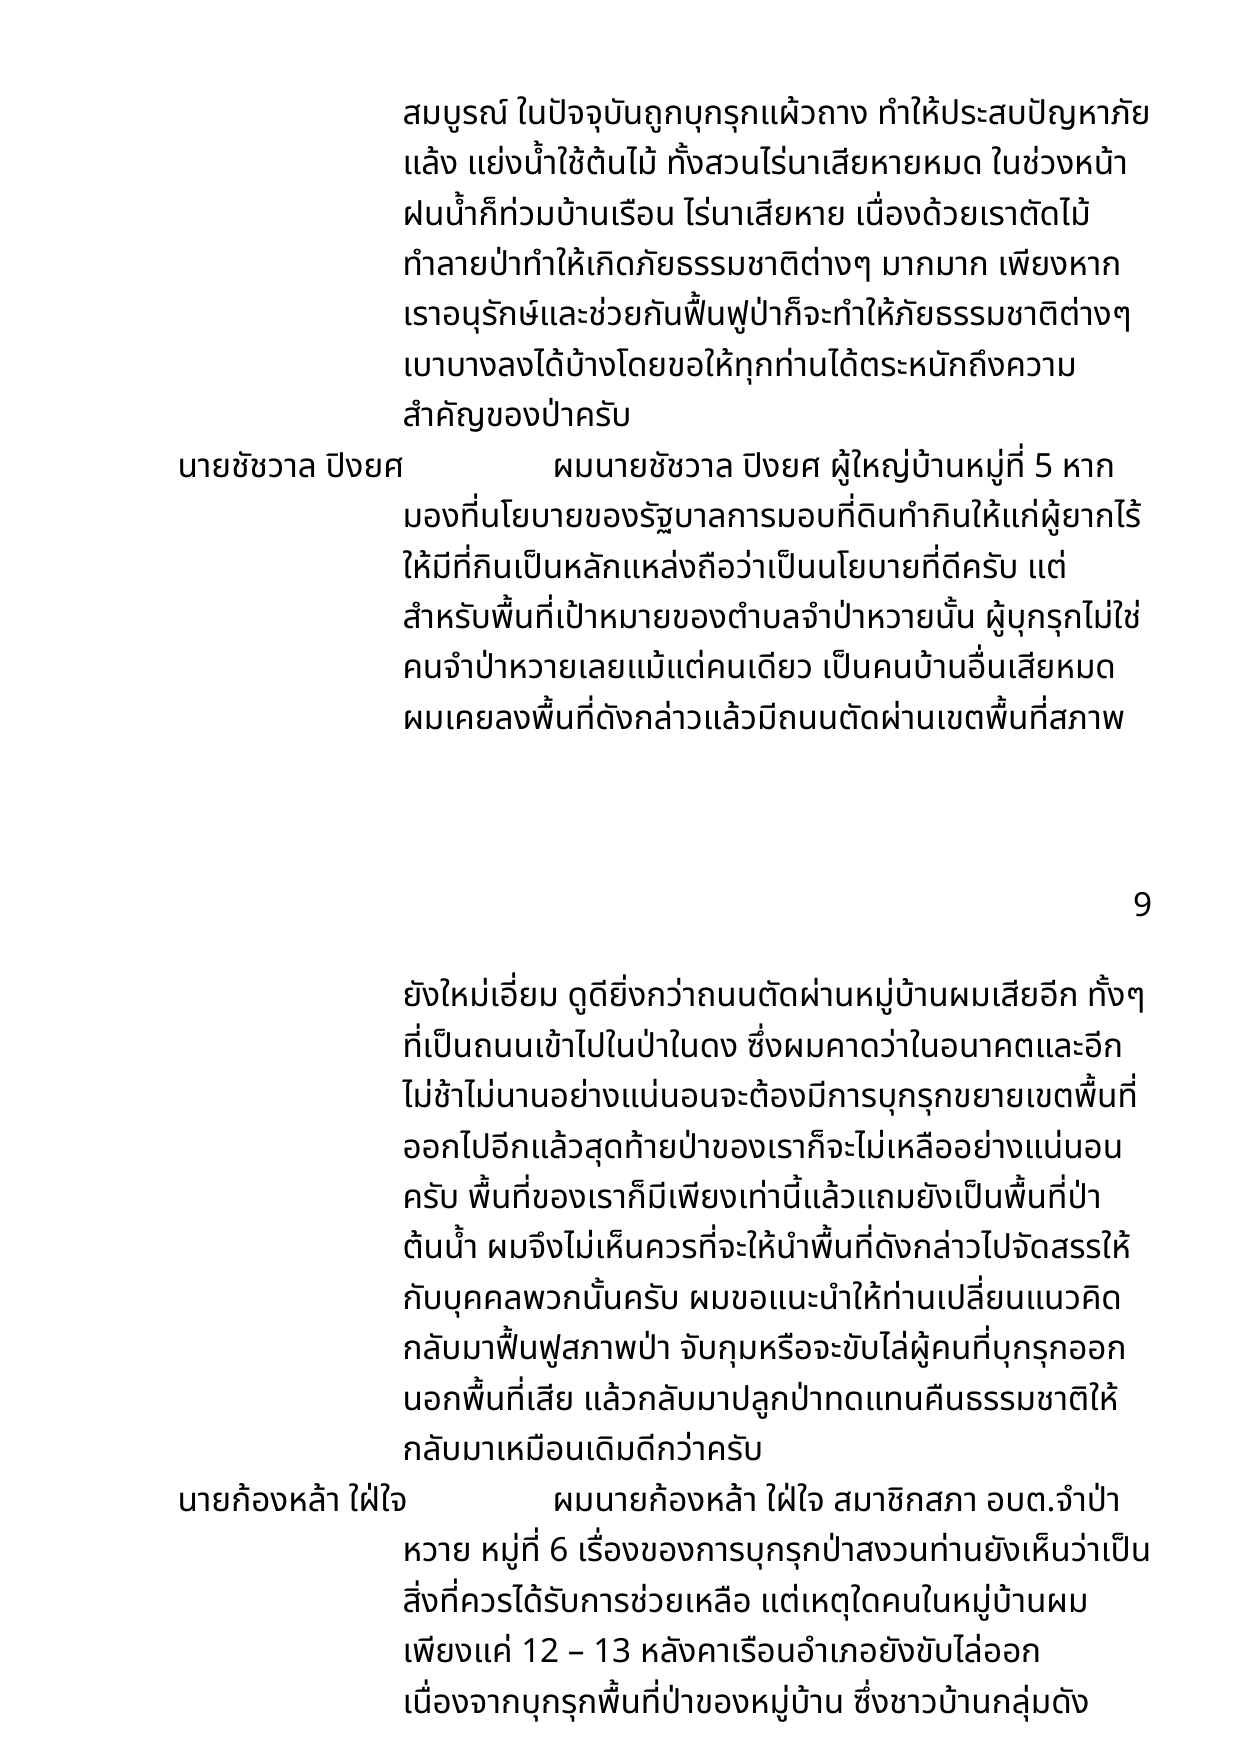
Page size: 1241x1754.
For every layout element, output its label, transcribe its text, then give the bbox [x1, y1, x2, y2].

text 9 [177, 881, 1152, 926]
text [177, 1476, 1152, 1728]
text ยังใหม่เอี่ยม ดูดียิ่งกว่าถนนตัดผ่านหมู่บ้านผมเสียอีก ทั้งๆที่เป็นถนนเข้าไปในป่าในดง ซึ่งผมคาดว่าในอนาคตและอีกไม่ช้าไม่นานอย่างแน่นอนจะต้องมีการบุกรุกขยายเขตพื้นที่ออกไปอีกแล้วสุดท้ายป่าของเราก็จะไม่เหลืออย่างแน่นอนครับ พื้นที่ของเราก็มีเพียงเท่านี้แล้วแถมยังเป็นพื้นที่ป่าต้นน้ำ ผมจึงไม่เห็นควรที่จะให้นำพื้นที่ดังกล่าวไปจัดสรรให้กับบุคคลพวกนั้นครับ ผมขอแนะนำให้ท่านเปลี่ยนแนวคิดกลับมาฟื้นฟูสภาพป่า จับกุมหรือจะขับไล่ผู้คนที่บุกรุกออกนอกพื้นที่เสีย แล้วกลับมาปลูกป่าทดแทนคืนธรรมชาติให้กลับมาเหมือนเดิมดีกว่าครับ [402, 971, 1152, 1476]
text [177, 89, 1152, 442]
text นายชัชวาล ปิงยศ ผมนายชัชวาล ปิงยศ ผู้ใหญ่บ้านหมู่ที่ 5 หากมองที่นโยบายของรัฐบาลการมอบที่ดินทำกินให้แก่ผู้ยากไร้ ให้มีที่กินเป็นหลักแหล่งถือว่าเป็นนโยบายที่ดีครับ แต่สำหรับพื้นที่เป้าหมายของตำบลจำป่าหวายนั้น ผู้บุกรุกไม่ใช่คนจำป่าหวายเลยแม้แต่คนเดียว เป็นคนบ้านอื่นเสียหมด ผมเคยลงพื้นที่ดังกล่าวแล้วมีถนนตัดผ่านเขตพื้นที่สภาพ [177, 442, 1152, 744]
